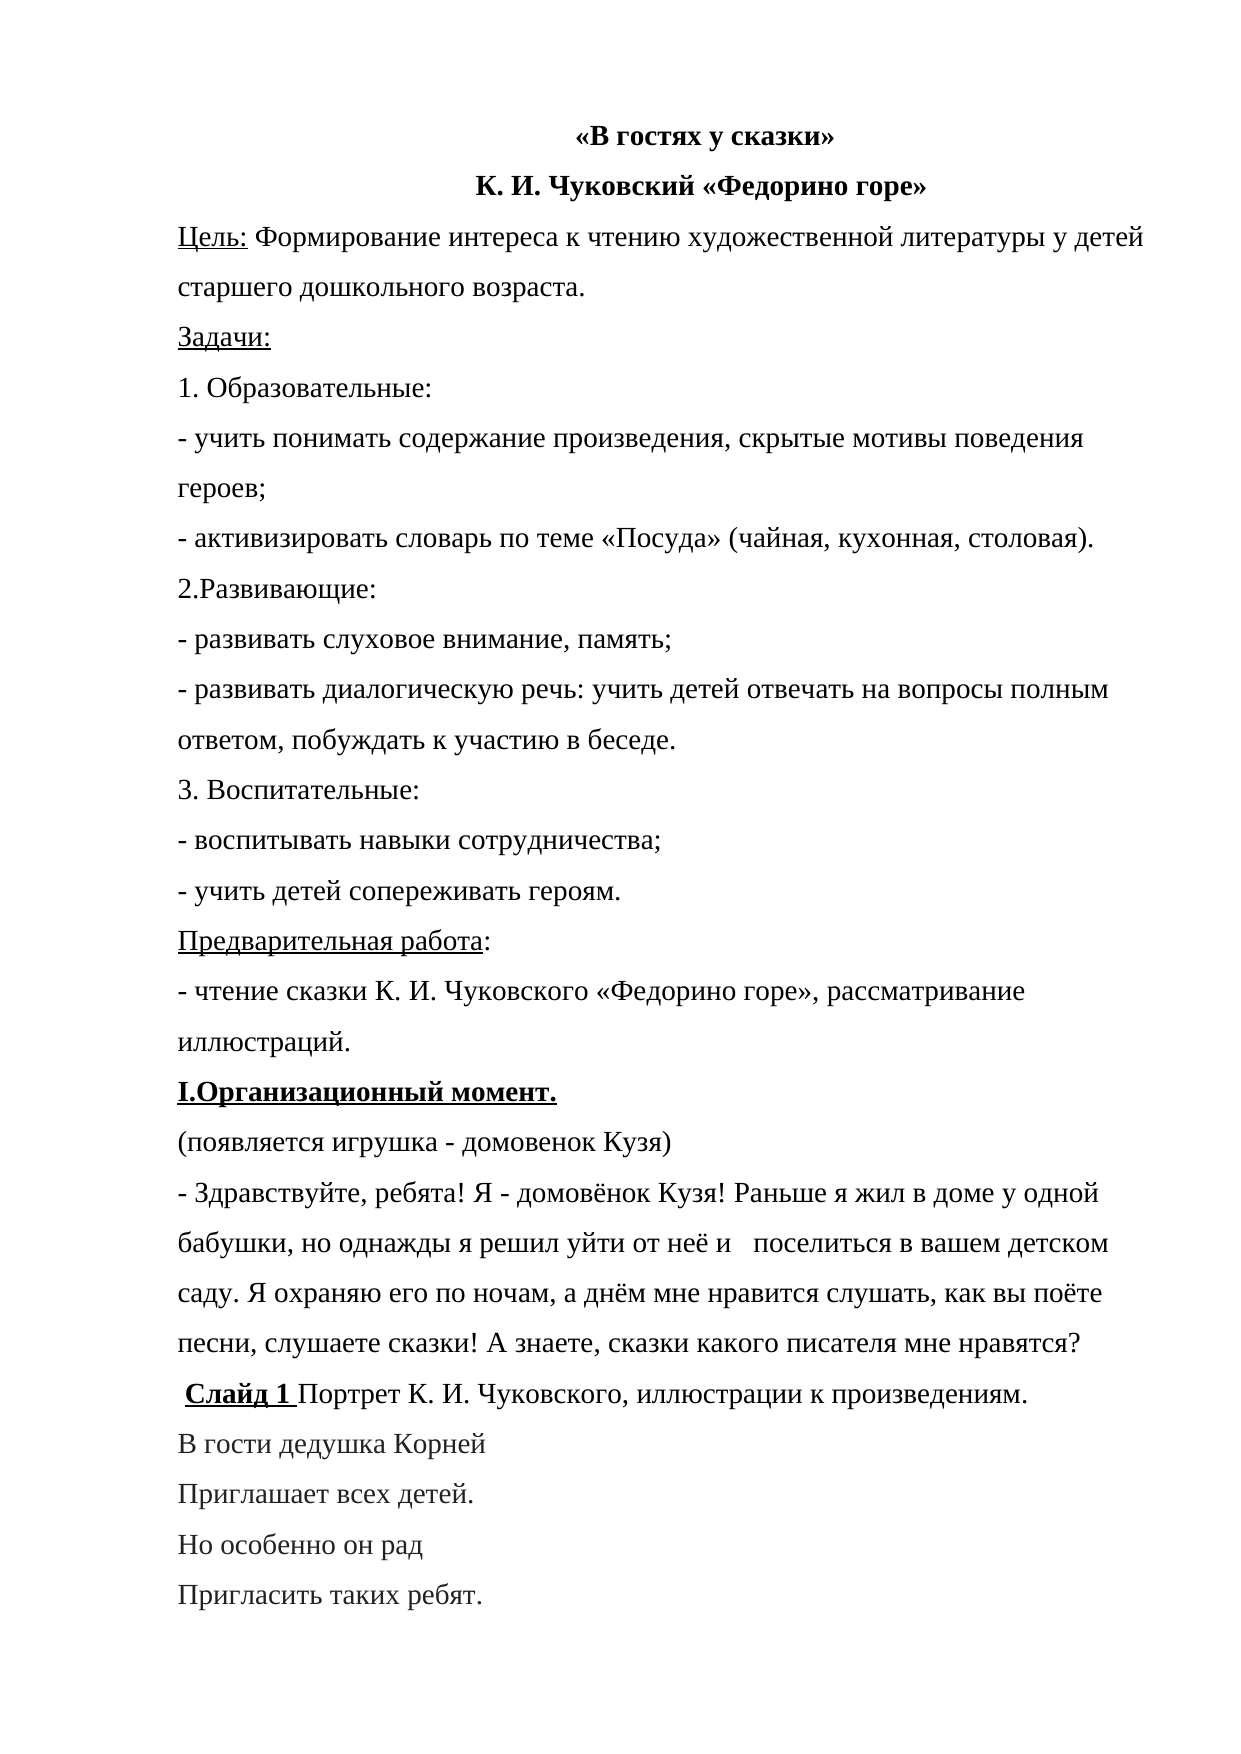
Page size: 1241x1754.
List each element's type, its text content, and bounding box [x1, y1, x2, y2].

text 1. Образовательные: [177, 370, 1152, 403]
text Предварительная работа: [177, 923, 1152, 957]
text - учить детей сопереживать героям. [177, 873, 1152, 906]
text (появляется игрушка - домовенок Кузя) [177, 1124, 1152, 1158]
text «В гостях у сказки» [177, 118, 1152, 152]
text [177, 1426, 1152, 1611]
text Цель: Формирование интереса к чтению художественной литературы у детей старшего дошкольного возраста. [177, 219, 1152, 303]
text 2.Развивающие: [177, 571, 1152, 604]
text I.Организационный момент. [177, 1074, 1152, 1108]
list - развивать слуховое внимание, память; [177, 621, 1152, 655]
text - Здравствуйте, ребята! Я - домовёнок Кузя! Раньше я жил в доме у одной бабушки, но однажды я решил уйти от неё и поселиться в вашем детском саду. Я охраняю его по ночам, а днём мне нравится слушать, как вы поёте песни, слушаете сказки! А знаете, сказки какого писателя мне нравятся? [177, 1175, 1152, 1359]
text - развивать диалогическую речь: учить детей отвечать на вопросы полным ответом, побуждать к участию в беседе. [177, 672, 1152, 755]
text Слайд 1 Портрет К. И. Чуковского, иллюстрации к произведениям. [177, 1376, 1152, 1409]
text 3. Воспитательные: [177, 772, 1152, 806]
text - чтение сказки К. И. Чуковского «Федорино горе», рассматривание иллюстраций. [177, 973, 1152, 1057]
text - учить понимать содержание произведения, скрытые мотивы поведения героев; [177, 420, 1152, 504]
text - воспитывать навыки сотрудничества; [177, 822, 1152, 856]
text Задачи: [177, 319, 1152, 353]
text - активизировать словарь по теме «Посуда» (чайная, кухонная, столовая). [177, 521, 1152, 554]
text К. И. Чуковский «Федорино горе» [177, 168, 1152, 202]
